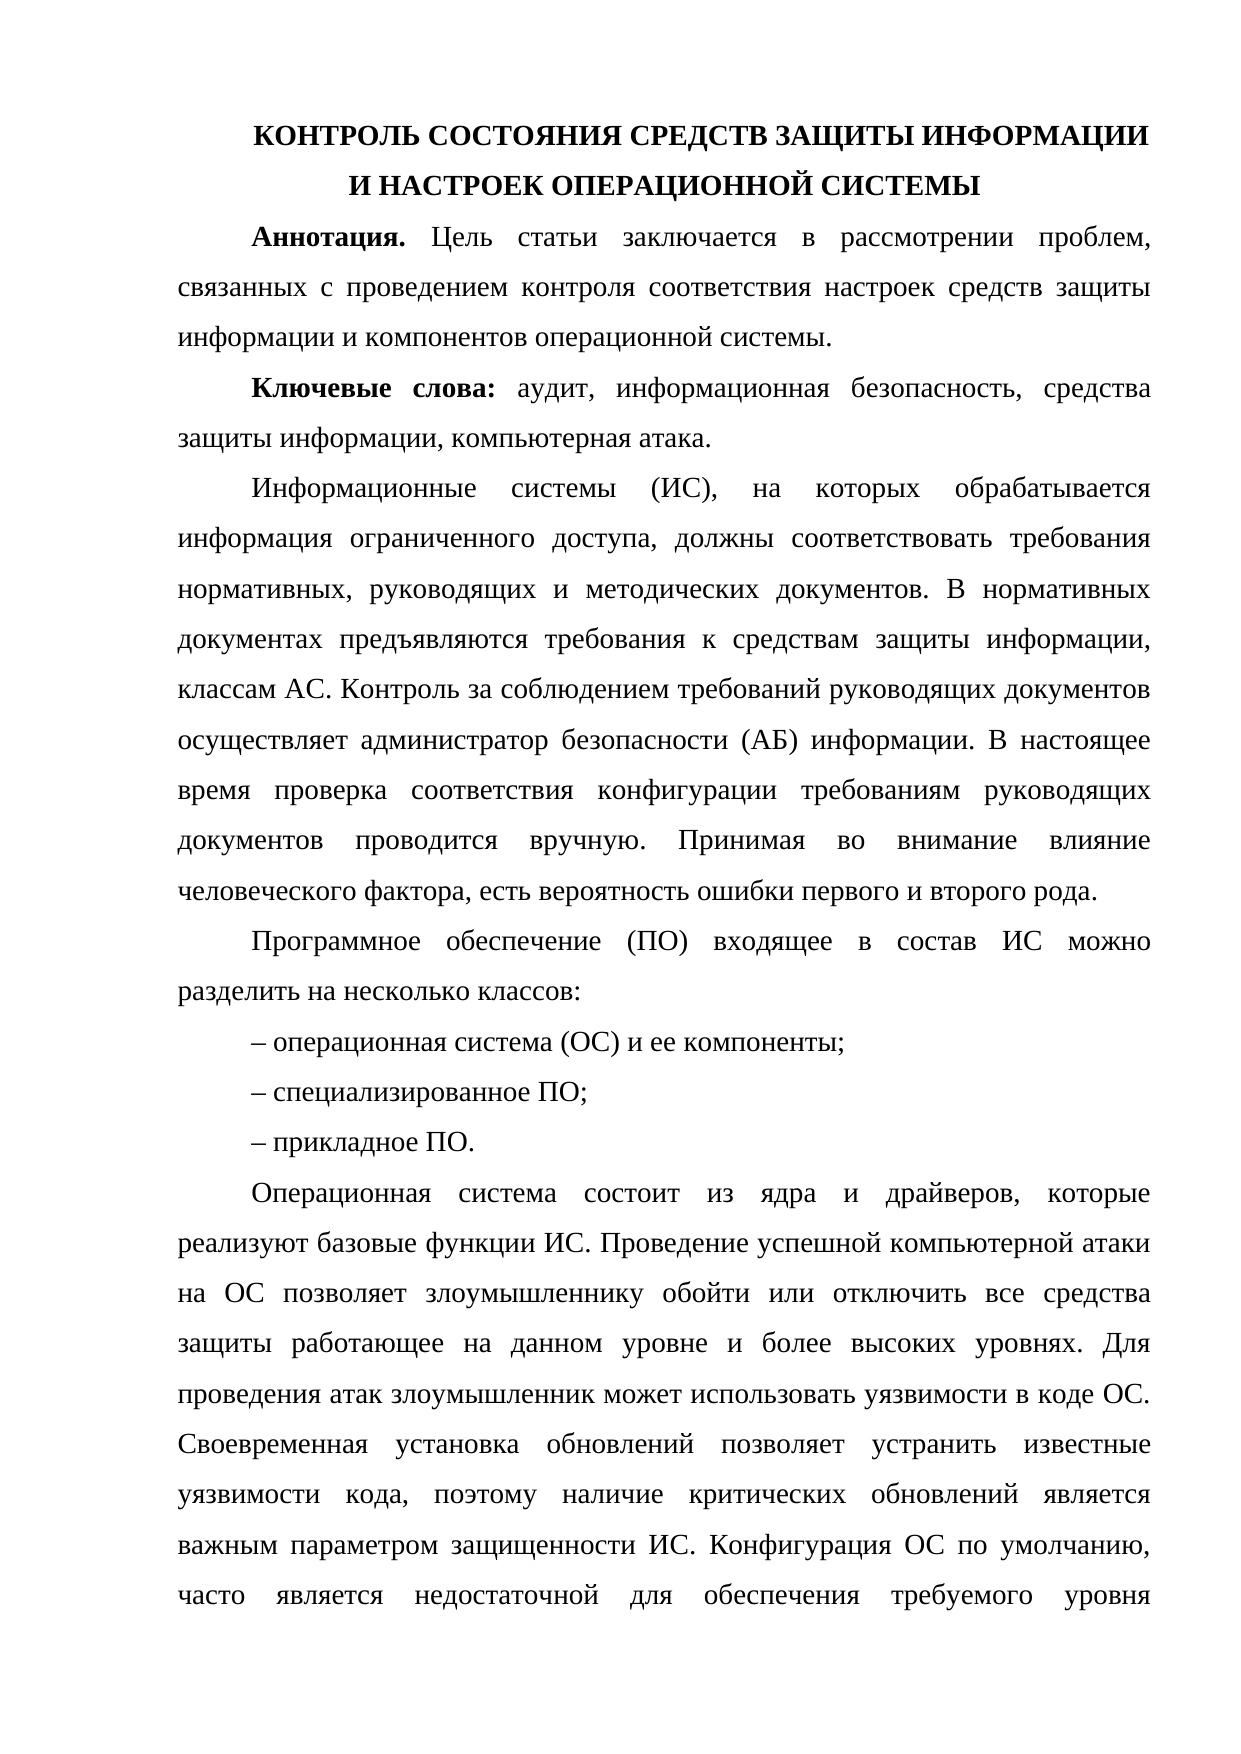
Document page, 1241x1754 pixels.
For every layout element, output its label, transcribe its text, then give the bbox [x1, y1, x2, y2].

text КОНТРОЛЬ СОСТОЯНИЯ СРЕДСТВ ЗАЩИТЫ ИНФОРМАЦИИ И НАСТРОЕК ОПЕРАЦИОННОЙ СИСТЕМЫ [177, 118, 1152, 202]
text Аннотация. Цель статьи заключается в рассмотрении проблем, связанных с проведением контроля соответствия настроек средств защиты информации и компонентов операционной системы. [177, 219, 1152, 353]
text – операционная система (ОС) и ее компоненты; [177, 1024, 1152, 1057]
text Ключевые слова: аудит, информационная безопасность, средства защиты информации, компьютерная атака. [177, 370, 1152, 453]
text Программное обеспечение (ПО) входящее в состав ИС можно разделить на несколько классов: [177, 923, 1152, 1007]
text – специализированное ПО; [177, 1074, 1152, 1108]
text – прикладное ПО. [177, 1124, 1152, 1158]
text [177, 1175, 1152, 1611]
text Информационные системы (ИС), на которых обрабатывается информация ограниченного доступа, должны соответствовать требования нормативных, руководящих и методических документов. В нормативных документах предъявляются требования к средствам защиты информации, классам АС. Контроль за соблюдением требований руководящих документов осуществляет администратор безопасности (АБ) информации. В настоящее время проверка соответствия конфигурации требованиям руководящих документов проводится вручную. Принимая во внимание влияние человеческого фактора, есть вероятность ошибки первого и второго рода. [177, 470, 1152, 906]
